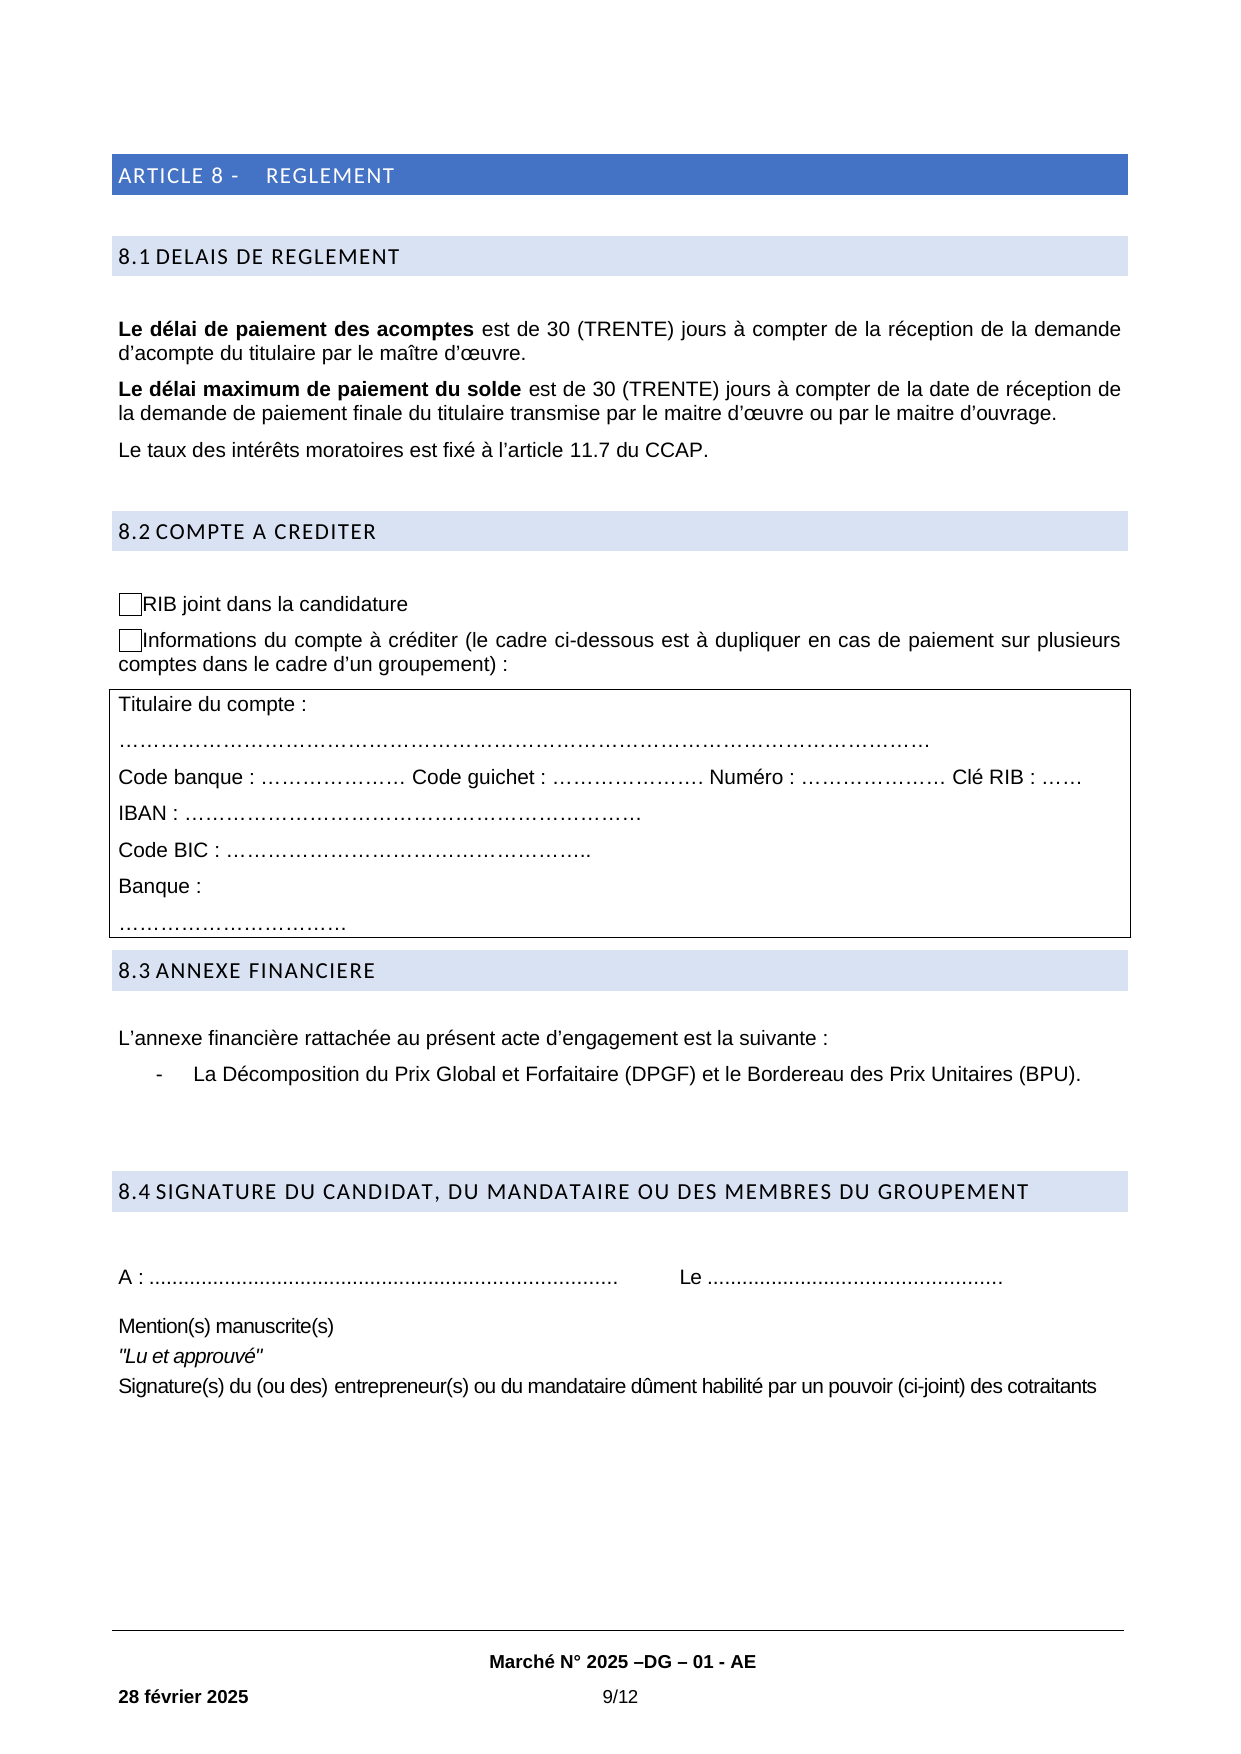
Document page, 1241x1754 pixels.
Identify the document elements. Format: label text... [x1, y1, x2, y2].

text Le délai de paiement des acomptes est de 30 (TRENTE) jours à compter de la réception de la demande d’acompte du titulaire par le maître d’œuvre. [118, 317, 1122, 365]
text RIB joint dans la candidature [118, 592, 1122, 616]
subtitle annexe financiere [118, 956, 1122, 984]
text A : Le [118, 1265, 1125, 1289]
text Informations du compte à créditer (le cadre ci-dessous est à dupliquer en cas de paiement sur plusieurs comptes dans le cadre d’un groupement) : [118, 628, 1122, 676]
text …………………………… [110, 907, 1130, 937]
text Signature(s) du (ou des) entrepreneur(s) ou du mandataire dûment habilité par un pouvoir (ci-joint) des cotraitants [118, 1374, 1122, 1398]
subtitle signature du candidat, du mandataire ou des membres du groupement [118, 1178, 1122, 1205]
text Banque : [110, 871, 1130, 898]
text Le taux des intérêts moratoires est fixé à l’article 11.7 du CCAP. [616, 438, 1122, 462]
text IBAN : ………………………………………………………… [110, 798, 1130, 825]
text Code BIC : …………………………………………….. [110, 834, 1130, 862]
subtitle compte a crediter [118, 517, 1122, 545]
list La Décomposition du Prix Global et Forfaitaire (DPGF) et le Bordereau des Prix Unitaires (BPU). [156, 1062, 1122, 1086]
text ……………………………………………………………………………………………………… [110, 725, 1130, 752]
text Le taux des intérêts moratoires est fixé à l’article 11.7 du CCAP. [118, 438, 570, 462]
text Mention(s) manuscrite(s) [118, 1314, 1122, 1338]
text Code banque : ………………… Code guichet : …………………. Numéro : ………………… Clé RIB : …… [110, 762, 1130, 789]
text L’annexe financière rattachée au présent acte d’engagement est la suivante : [118, 1025, 1122, 1049]
text Titulaire du compte : [110, 690, 1130, 716]
subtitle reglement [118, 161, 1122, 189]
text Le délai maximum de paiement du solde est de 30 (TRENTE) jours à compter de la date de réception de la demande de paiement finale du titulaire transmise par le maitre d’œuvre ou par le maitre d’ouvrage. [118, 377, 1122, 425]
text "Lu et approuvé" [118, 1344, 1122, 1368]
subtitle delais de reglement [118, 242, 1122, 270]
